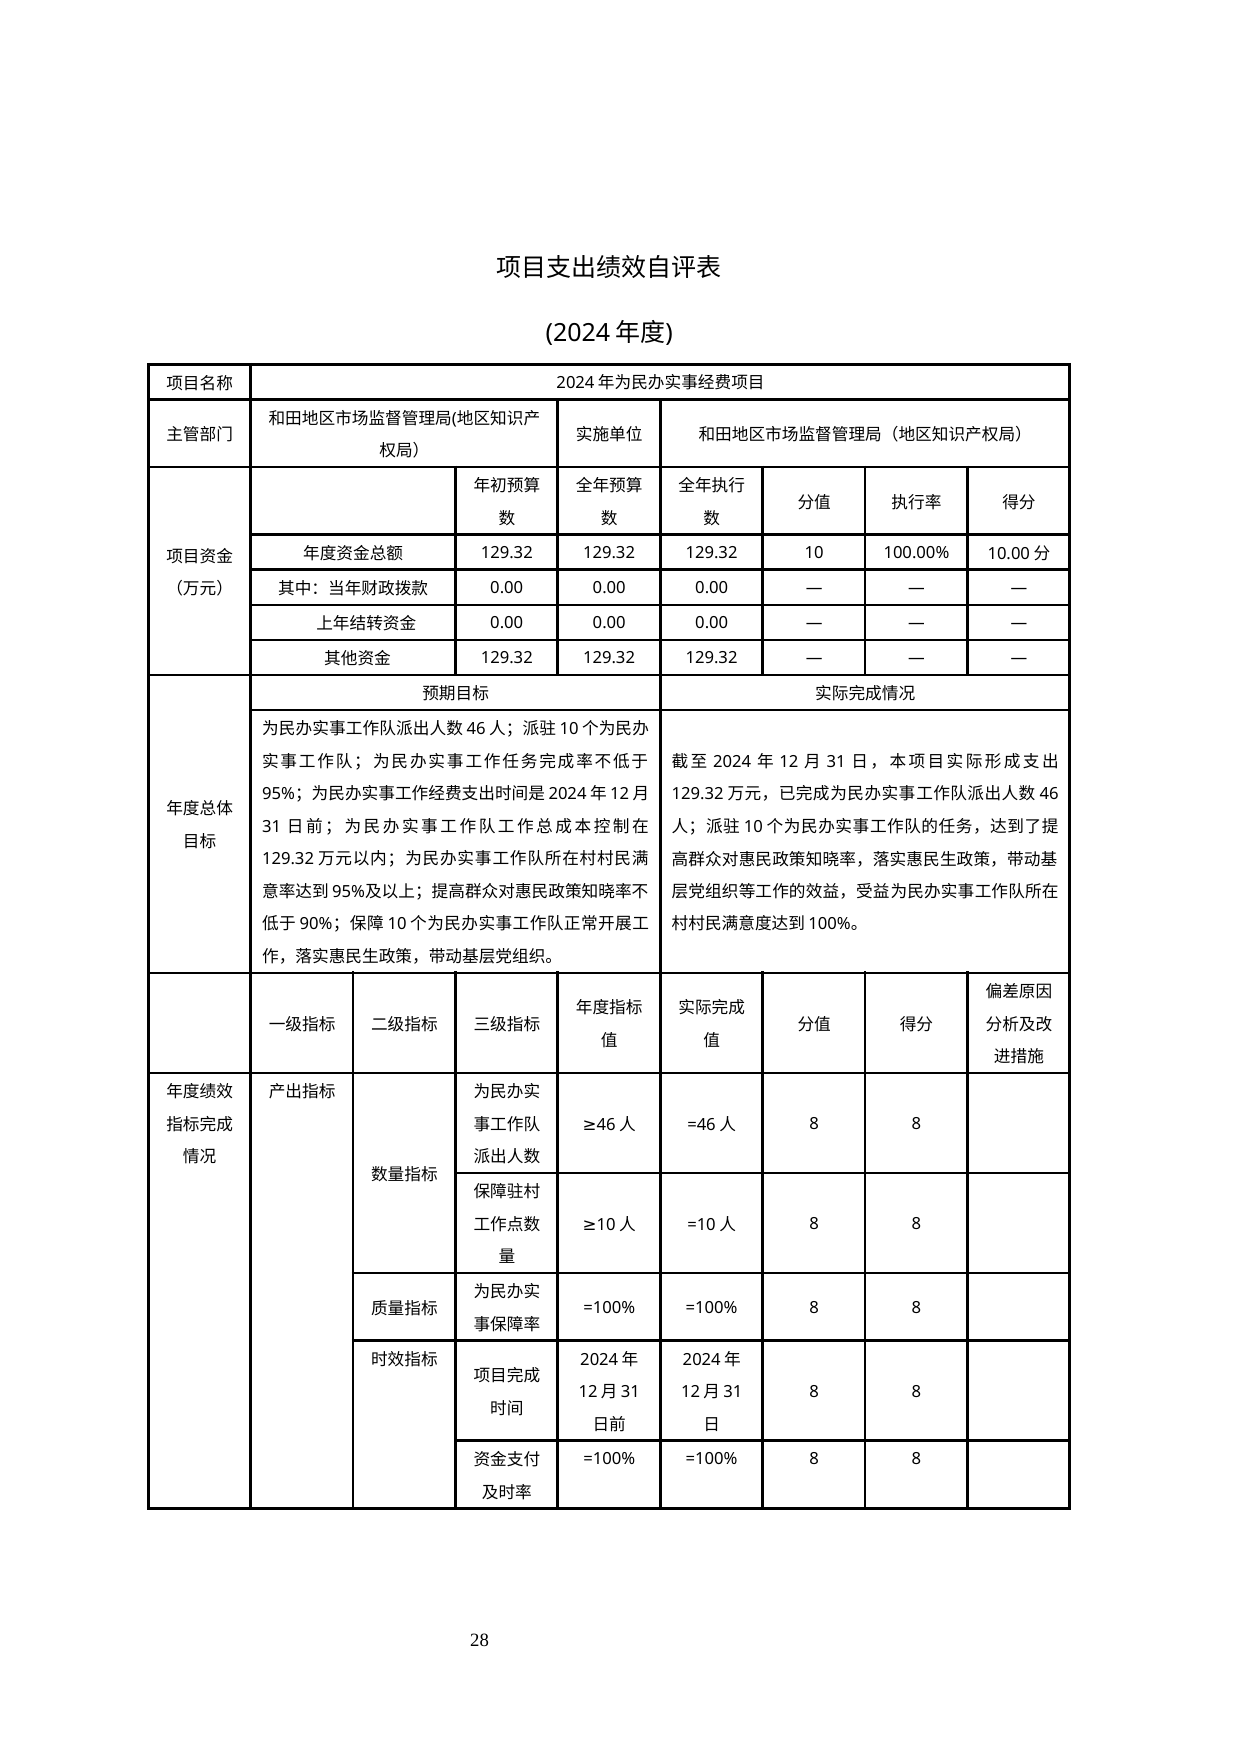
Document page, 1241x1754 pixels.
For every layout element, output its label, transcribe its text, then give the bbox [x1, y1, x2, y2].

table_cell 其他资金 [252, 641, 454, 674]
table_cell 数量指标 [354, 1074, 454, 1272]
table_cell 偏差原因分析及改进措施 [969, 974, 1068, 1071]
table_cell 10.00分 [969, 536, 1068, 568]
table_cell 分值 [764, 974, 864, 1071]
table_cell 年度资金总额 [252, 536, 454, 568]
table_cell 质量指标 [354, 1274, 454, 1339]
table_cell 为民办实事保障率 [457, 1274, 556, 1339]
table_cell 实际完成值 [662, 974, 761, 1071]
table_cell 129.32 [457, 536, 556, 568]
table_cell 其中：当年财政拨款 [252, 571, 454, 603]
table_cell — [866, 606, 966, 638]
table_cell 和田地区市场监督管理局（地区知识产权局） [662, 401, 1068, 466]
table_cell 分值 [764, 468, 864, 533]
table_cell =100% [662, 1442, 761, 1507]
table_cell — [866, 641, 966, 674]
table_cell 0.00 [457, 571, 556, 603]
table_cell — [764, 606, 864, 638]
table_cell 实施单位 [559, 401, 659, 466]
table_cell [252, 468, 454, 533]
table_cell =100% [662, 1274, 761, 1339]
table_cell [969, 1174, 1068, 1272]
table_cell 0.00 [457, 606, 556, 638]
table_cell 10 [764, 536, 864, 568]
table_cell 0.00 [662, 571, 761, 603]
table_cell 8 [866, 1074, 966, 1172]
table_cell =10人 [662, 1174, 761, 1272]
table_cell 8 [764, 1442, 864, 1507]
table_cell ≥10人 [559, 1174, 659, 1272]
table_cell 年初预算数 [457, 468, 556, 533]
table_cell 0.00 [559, 606, 659, 638]
table_cell 2024年12月31日前 [559, 1342, 659, 1439]
table_cell 8 [866, 1342, 966, 1439]
table_cell 8 [764, 1342, 864, 1439]
table_cell 129.32 [559, 641, 659, 674]
table_cell 年度总体目标 [150, 676, 249, 971]
table_cell 0.00 [559, 571, 659, 603]
table_cell [150, 974, 249, 1071]
table_cell 产出指标 [252, 1074, 352, 1507]
table_header 项目支出绩效自评表 [148, 233, 1070, 298]
table_cell 资金支付及时率 [457, 1442, 556, 1507]
table_cell 和田地区市场监督管理局(地区知识产权局） [252, 401, 556, 466]
table_cell =46人 [662, 1074, 761, 1172]
table_cell 一级指标 [252, 974, 352, 1071]
table_cell 年度指标值 [559, 974, 659, 1071]
table_cell 8 [764, 1174, 864, 1272]
table_cell — [866, 571, 966, 603]
table_cell 项目完成时间 [457, 1342, 556, 1439]
table_cell 129.32 [559, 536, 659, 568]
table_cell 截至2024年12月31日，本项目实际形成支出129.32万元，已完成为民办实事工作队派出人数46人；派驻10个为民办实事工作队的任务，达到了提高群众对惠民政策知晓率，落实惠民生政策，带动基层党组织等工作的效益，受益为民办实事工作队所在村村民满意度达到100%。 [662, 711, 1068, 971]
table_cell 为民办实事工作队派出人数 [457, 1074, 556, 1172]
table_cell — [969, 606, 1068, 638]
table_cell [969, 1274, 1068, 1339]
table_cell 129.32 [662, 641, 761, 674]
table_cell 0.00 [662, 606, 761, 638]
table_cell 8 [866, 1442, 966, 1507]
table_cell — [969, 571, 1068, 603]
table_cell 得分 [866, 974, 966, 1071]
table_cell 129.32 [662, 536, 761, 568]
table_cell [969, 1342, 1068, 1439]
table_cell [969, 1442, 1068, 1507]
table_cell — [764, 641, 864, 674]
table_cell 2024年为民办实事经费项目 [252, 366, 1068, 398]
table_cell =100% [559, 1274, 659, 1339]
table_cell 2024年12月31日 [662, 1342, 761, 1439]
table_cell 全年执行数 [662, 468, 761, 533]
table_cell 预期目标 [252, 676, 659, 709]
table_cell 全年预算数 [559, 468, 659, 533]
table_cell 8 [764, 1274, 864, 1339]
table_cell [969, 1074, 1068, 1172]
table_cell 8 [764, 1074, 864, 1172]
table_cell 年度绩效指标完成情况 [150, 1074, 249, 1507]
table_cell 得分 [969, 468, 1068, 533]
table_cell 实际完成情况 [662, 676, 1068, 709]
table_cell 保障驻村工作点数量 [457, 1174, 556, 1272]
table_cell =100% [559, 1442, 659, 1507]
table_cell 执行率 [866, 468, 966, 533]
table_cell ≥46人 [559, 1074, 659, 1172]
table_cell 主管部门 [150, 401, 249, 466]
table_cell 100.00% [866, 536, 966, 568]
table_cell (2024年度) [148, 298, 1070, 363]
table_cell 上年结转资金 [252, 606, 454, 638]
table_cell 项目资金 （万元） [150, 468, 249, 674]
table_cell 129.32 [457, 641, 556, 674]
table_cell 为民办实事工作队派出人数46人；派驻10个为民办实事工作队；为民办实事工作任务完成率不低于95%；为民办实事工作经费支出时间是2024年12月31日前；为民办实事工作队工作总成本控制在129.32万元以内；为民办实事工作队所在村村民满意率达到95%及以上；提高群众对惠民政策知晓率不低于90%；保障10个为民办实事工作队正常开展工作，落实惠民生政策，带动基层党组织。 [252, 711, 659, 971]
table_cell 8 [866, 1274, 966, 1339]
table_cell 二级指标 [354, 974, 454, 1071]
table_cell — [969, 641, 1068, 674]
table_cell 项目名称 [150, 366, 249, 398]
table_cell 8 [866, 1174, 966, 1272]
table_cell 三级指标 [457, 974, 556, 1071]
table_cell — [764, 571, 864, 603]
table_cell 时效指标 [354, 1342, 454, 1507]
